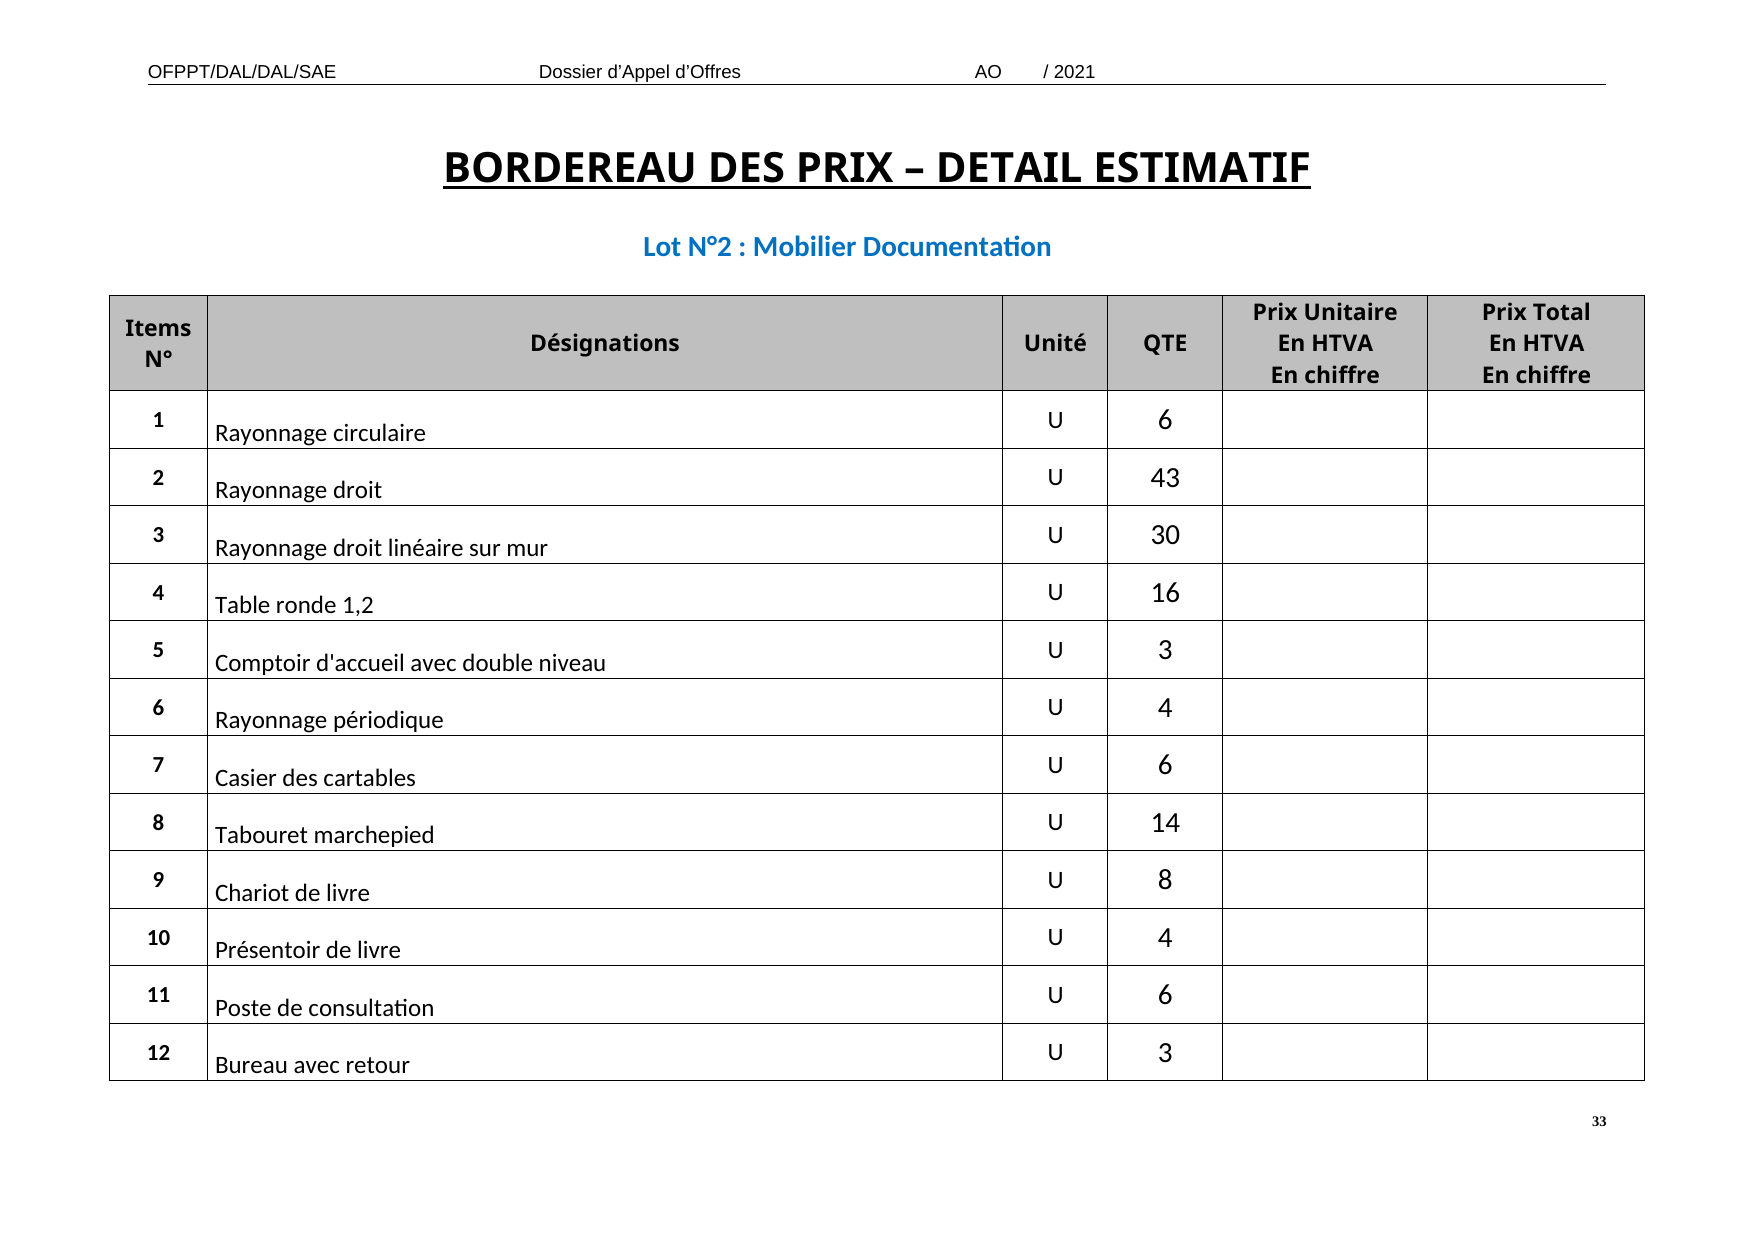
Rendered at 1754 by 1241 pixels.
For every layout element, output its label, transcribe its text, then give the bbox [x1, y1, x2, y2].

table_cell [1428, 679, 1644, 735]
table_cell [1428, 794, 1644, 850]
table_cell U [1003, 506, 1107, 562]
table_cell [1428, 449, 1644, 505]
table_cell Table ronde 1,2 [208, 564, 1002, 620]
table_cell 6 [1108, 391, 1222, 447]
table_header Unité [1003, 296, 1107, 390]
table_cell 43 [1108, 449, 1222, 505]
table_header Prix Total En HTVA En chiffre [1428, 296, 1644, 390]
text Lot N°2 : Mobilier Documentation [89, 228, 1606, 264]
table_cell Rayonnage périodique [208, 679, 1002, 735]
table_cell Rayonnage droit linéaire sur mur [208, 506, 1002, 562]
table_header Désignations [208, 296, 1002, 390]
table_cell 5 [110, 621, 207, 677]
table_cell U [1003, 391, 1107, 447]
table_cell [1223, 506, 1427, 562]
table_cell U [1003, 909, 1107, 965]
table_cell [1223, 1024, 1427, 1080]
table_header Items N° [110, 296, 207, 390]
table_cell Présentoir de livre [208, 909, 1002, 965]
table_cell 4 [1108, 909, 1222, 965]
table_cell Rayonnage droit [208, 449, 1002, 505]
table_cell [1223, 449, 1427, 505]
table_cell 6 [110, 679, 207, 735]
table_cell 9 [110, 851, 207, 907]
table_cell Tabouret marchepied [208, 794, 1002, 850]
table_cell [1428, 506, 1644, 562]
table_cell 3 [1108, 1024, 1222, 1080]
table_cell 3 [110, 506, 207, 562]
table_cell U [1003, 679, 1107, 735]
table_cell 6 [1108, 966, 1222, 1022]
table_cell 2 [110, 449, 207, 505]
table_header QTE [1108, 296, 1222, 390]
table_cell U [1003, 736, 1107, 792]
table_cell 4 [110, 564, 207, 620]
table_cell Chariot de livre [208, 851, 1002, 907]
table_cell 12 [110, 1024, 207, 1080]
table_cell [1428, 621, 1644, 677]
table_cell [1223, 391, 1427, 447]
table_cell [1428, 851, 1644, 907]
table_cell [1428, 391, 1644, 447]
table_cell [1428, 909, 1644, 965]
table_cell 1 [110, 391, 207, 447]
table_cell Bureau avec retour [208, 1024, 1002, 1080]
table_cell [1223, 621, 1427, 677]
table_cell [1223, 909, 1427, 965]
table_cell [1223, 851, 1427, 907]
table_cell [1223, 564, 1427, 620]
table_cell [1428, 1024, 1644, 1080]
table_cell [1223, 679, 1427, 735]
table_cell 11 [110, 966, 207, 1022]
table_cell 7 [110, 736, 207, 792]
table_cell [1428, 966, 1644, 1022]
table_cell Casier des cartables [208, 736, 1002, 792]
table_header Prix Unitaire En HTVA En chiffre [1223, 296, 1427, 390]
table_cell Comptoir d'accueil avec double niveau [208, 621, 1002, 677]
table_cell 8 [110, 794, 207, 850]
table_cell 14 [1108, 794, 1222, 850]
table_cell U [1003, 564, 1107, 620]
table_cell 8 [1108, 851, 1222, 907]
table_cell 6 [1108, 736, 1222, 792]
table_cell U [1003, 449, 1107, 505]
table_cell 10 [110, 909, 207, 965]
table_cell Rayonnage circulaire [208, 391, 1002, 447]
table_cell Poste de consultation [208, 966, 1002, 1022]
table_cell U [1003, 966, 1107, 1022]
table_cell [1428, 736, 1644, 792]
table_cell [1223, 794, 1427, 850]
table_cell 3 [1108, 621, 1222, 677]
table_cell 4 [1108, 679, 1222, 735]
table_cell 30 [1108, 506, 1222, 562]
table_cell U [1003, 1024, 1107, 1080]
table_cell 16 [1108, 564, 1222, 620]
table_cell [1428, 564, 1644, 620]
table_cell U [1003, 621, 1107, 677]
table_cell U [1003, 794, 1107, 850]
table_cell [1223, 966, 1427, 1022]
table_cell [1223, 736, 1427, 792]
text BORDEREAU DES PRIX – DETAIL ESTIMATIF [148, 138, 1606, 195]
table_cell U [1003, 851, 1107, 907]
